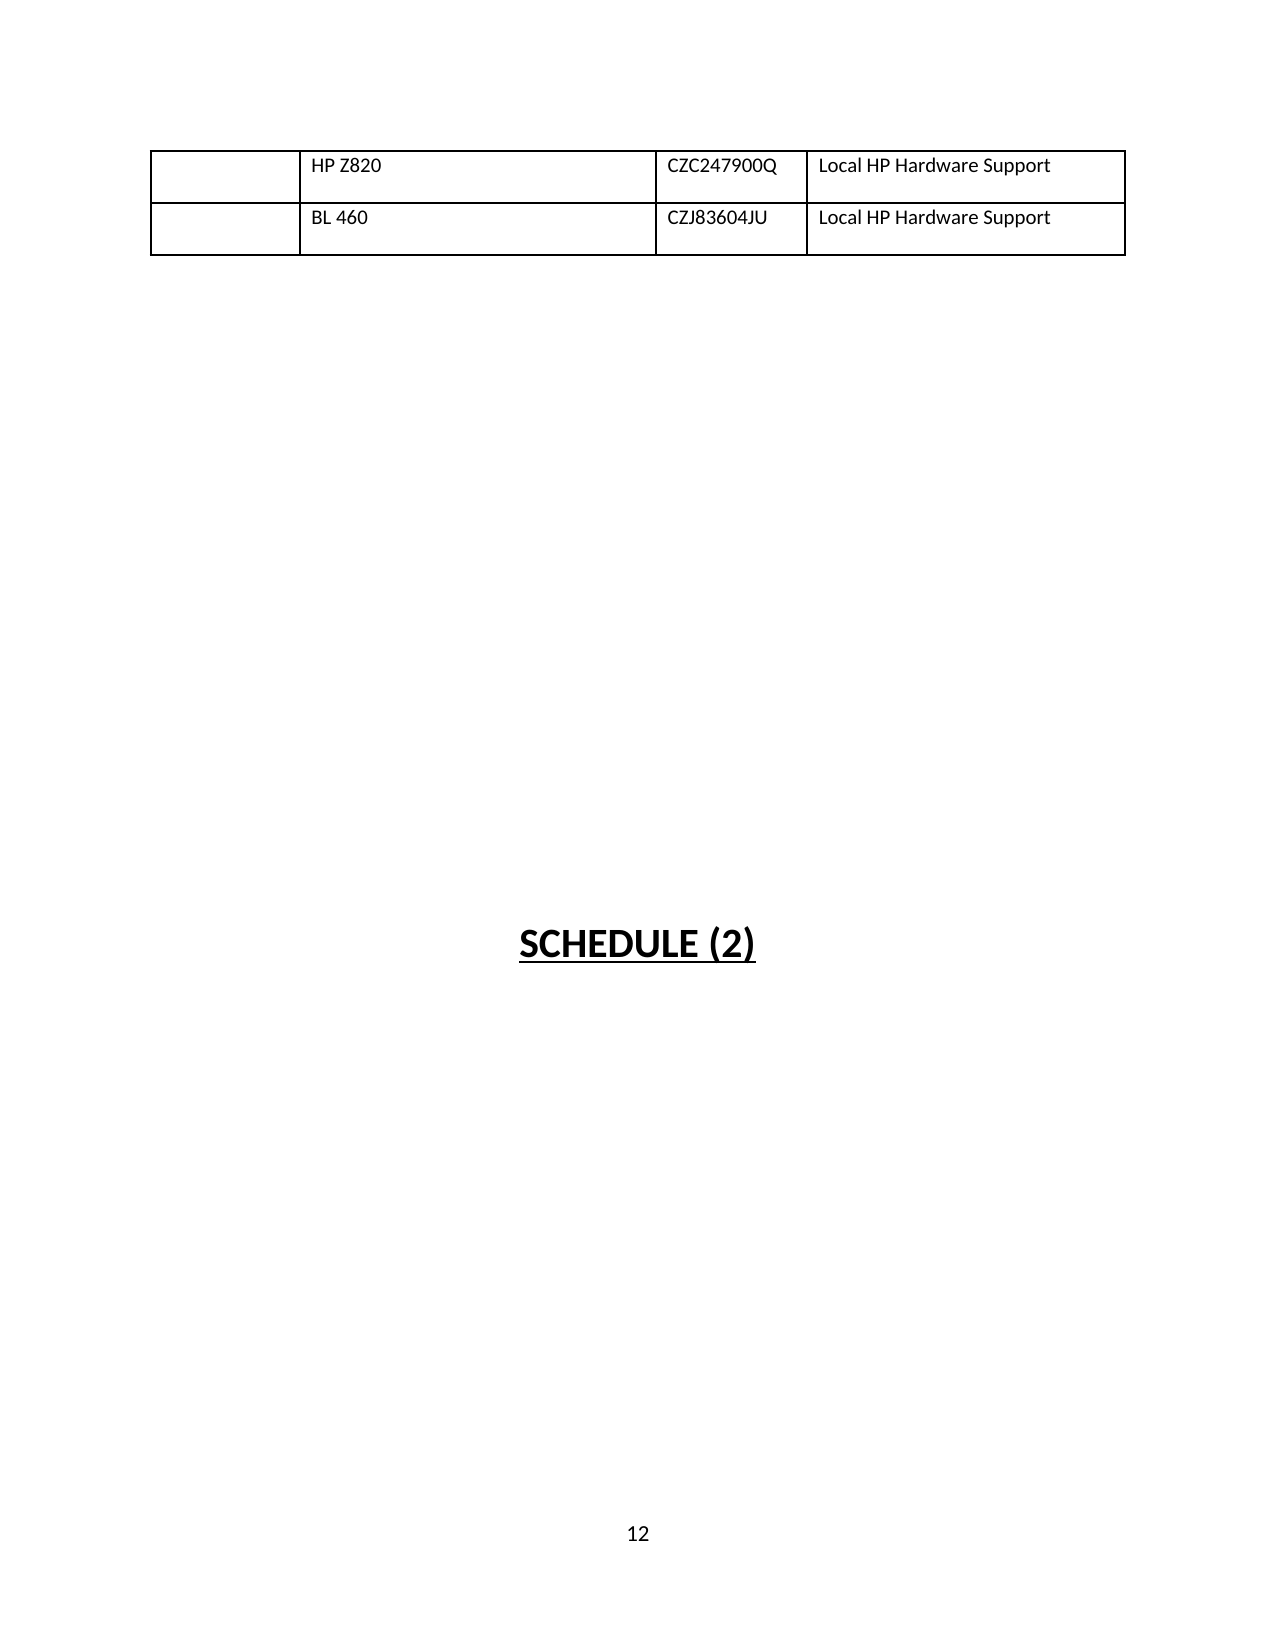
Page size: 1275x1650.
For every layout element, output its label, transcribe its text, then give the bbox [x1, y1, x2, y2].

table_cell [152, 152, 299, 202]
text SCHEDULE (2) [150, 917, 1125, 968]
table_cell CZC247900Q [657, 152, 806, 202]
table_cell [808, 152, 1124, 202]
table_cell CZJ83604JU [657, 204, 806, 254]
table_cell HP Z820 [301, 152, 655, 202]
table_cell Local HP Hardware Support [808, 204, 1124, 254]
table_cell [152, 204, 299, 254]
table_cell BL 460 [301, 204, 655, 254]
